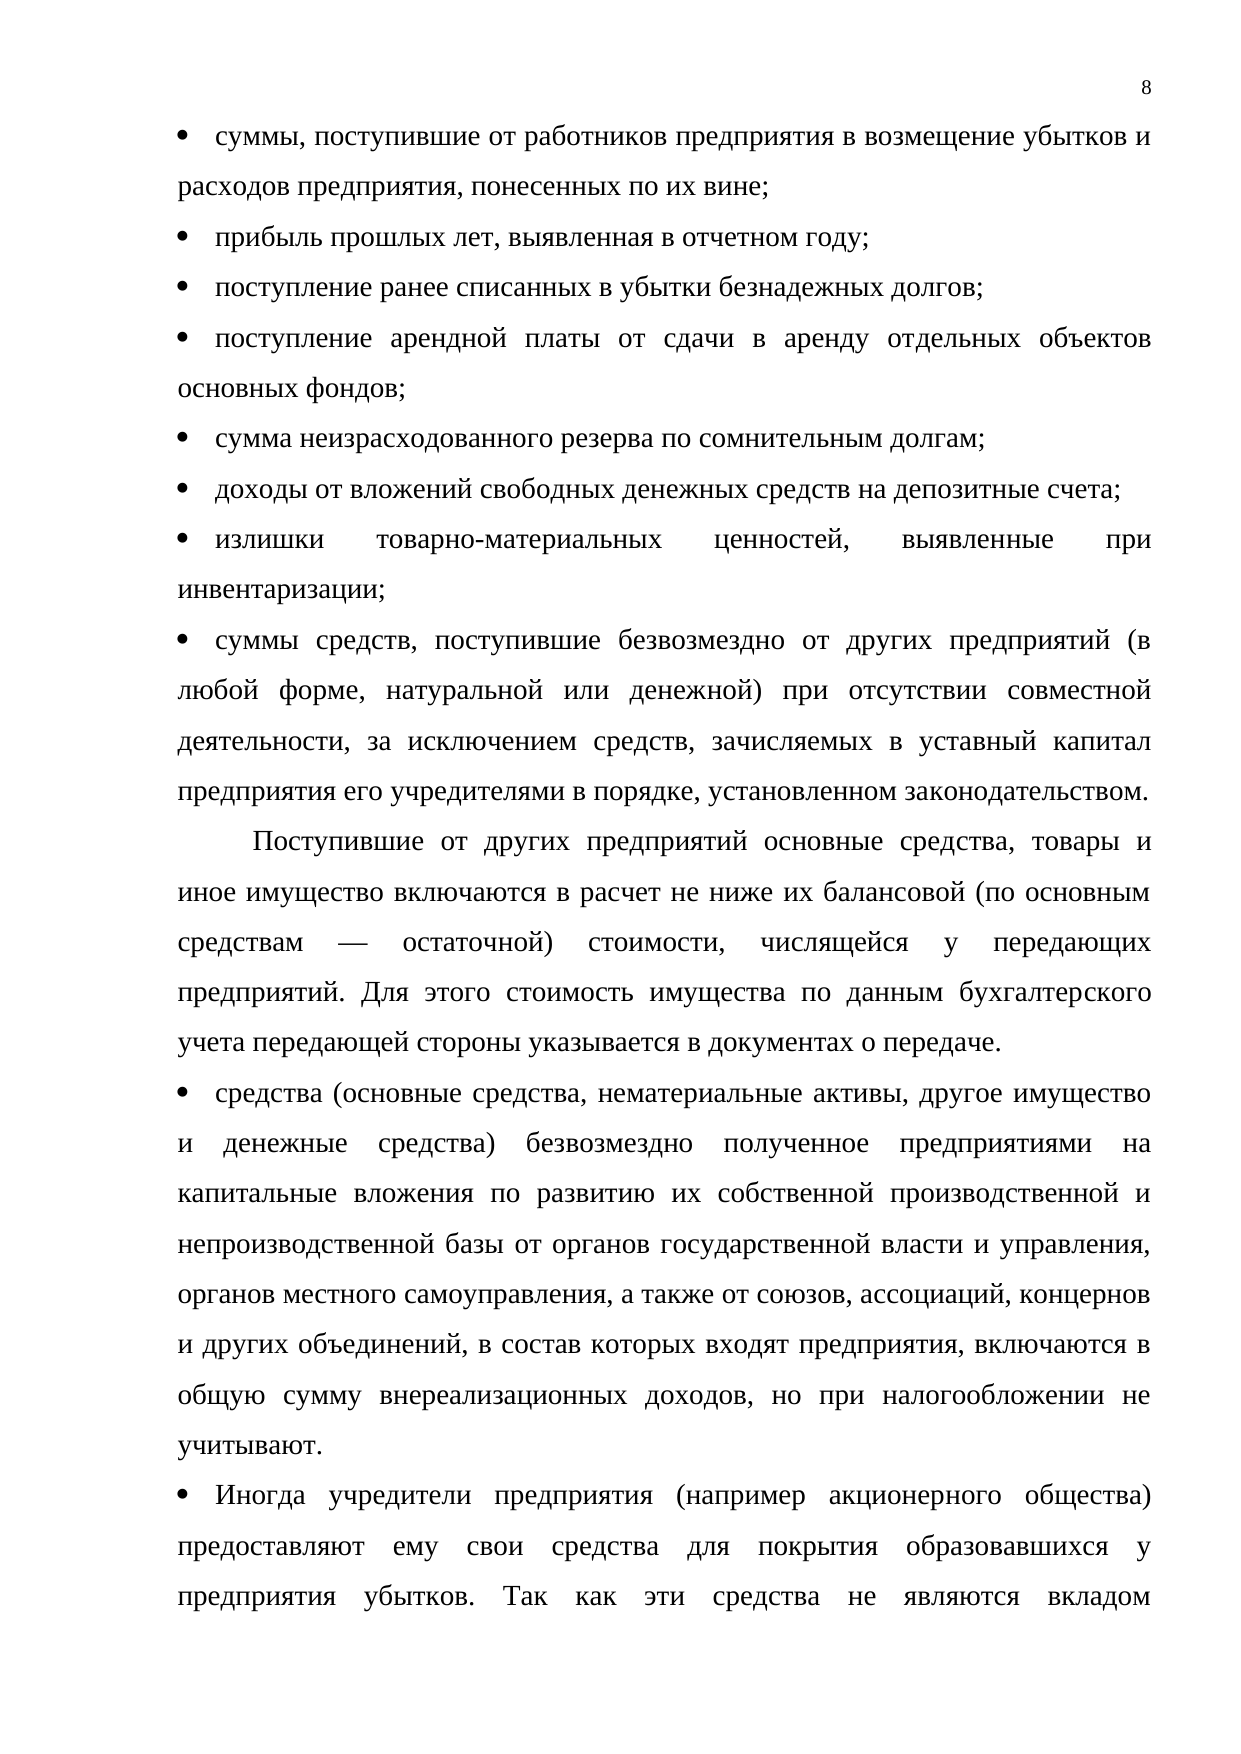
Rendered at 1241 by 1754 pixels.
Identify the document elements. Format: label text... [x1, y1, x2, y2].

list поступление ранее списанных в убытки безнадежных долгов; [177, 269, 1152, 303]
list средства (основные средства, нематериальные активы, другое имущество и денежные средства) безвозмездно полученное предприятиями на капитальные вложения по развитию их собственной производственной и непроизводственной базы от органов государственной власти и управления, органов местного самоуправления, а также от союзов, ассоциаций, концернов и других объединений, в состав которых входят предприятия, включаются в общую сумму внереализационных доходов, но при налогообложении не учитывают. [177, 1075, 1152, 1461]
text Поступившие от других предприятий основные средства, товары и иное имущество включаются в расчет не ниже их балансовой (по основным средствам — остаточной) стоимости, числящейся у передающих предприятий. Для этого стоимость имущества по данным бухгалтерского учета передающей стороны указывается в документах о передаче. [177, 823, 1152, 1058]
list излишки товарно-материальных ценностей, выявленные при инвентаризации; [177, 521, 1152, 605]
list суммы, поступившие от работников предприятия в возмещение убытков и расходов предприятия, понесенных по их вине; [177, 118, 1152, 202]
list доходы от вложений свободных денежных средств на депозитные счета; [177, 471, 1152, 504]
list прибыль прошлых лет, выявленная в отчетном году; [177, 219, 1152, 252]
list поступление арендной платы от сдачи в аренду отдельных объектов основных фондов; [177, 320, 1152, 404]
list суммы средств, поступившие безвозмездно от других предприятий (в любой форме, натуральной или денежной) при отсутствии совместной деятельности, за исключением средств, зачисляемых в уставный капитал предприятия его учредителями в порядке, установленном законодательством. [177, 622, 1152, 807]
list сумма неизрасходованного резерва по сомнительным долгам; [177, 420, 1152, 454]
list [177, 1477, 1152, 1612]
